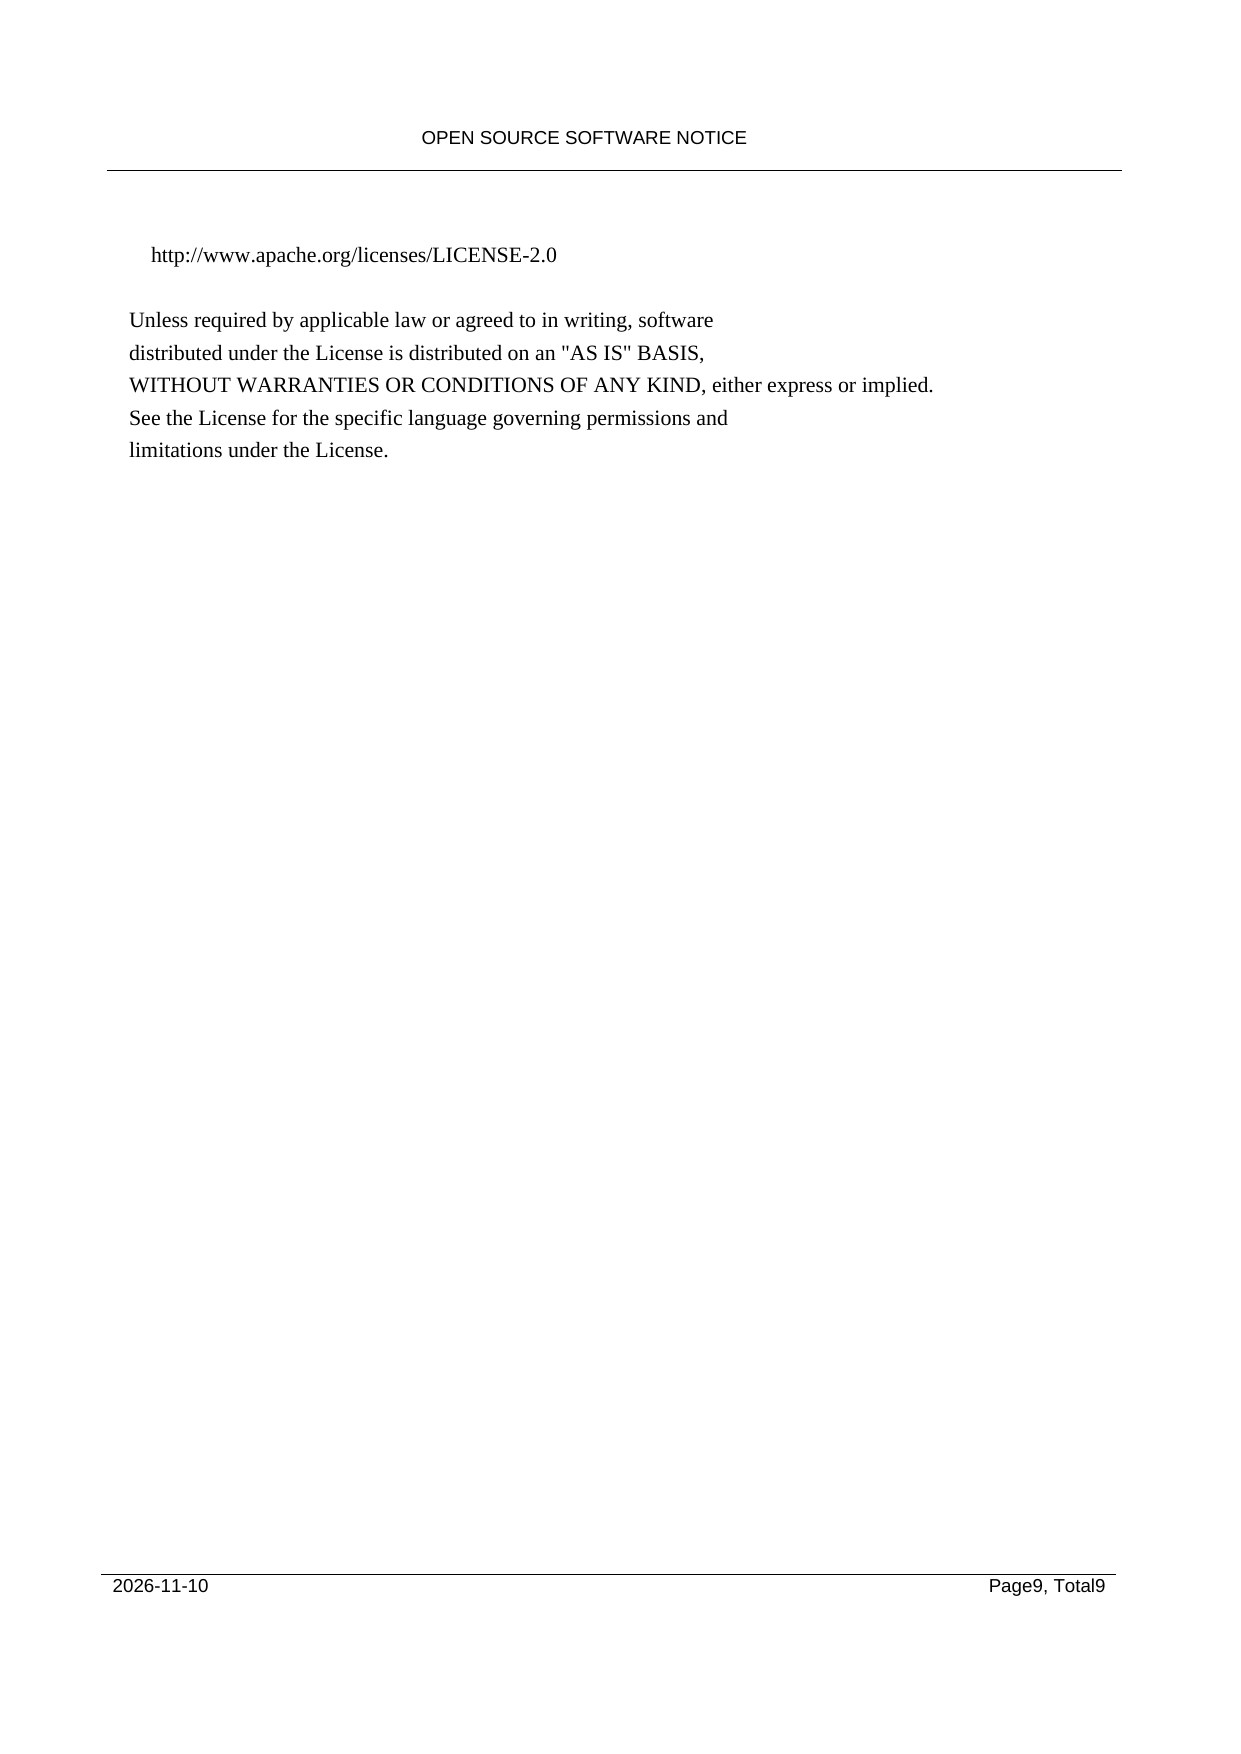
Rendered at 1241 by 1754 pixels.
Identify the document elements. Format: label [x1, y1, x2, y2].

text [112, 206, 1128, 466]
